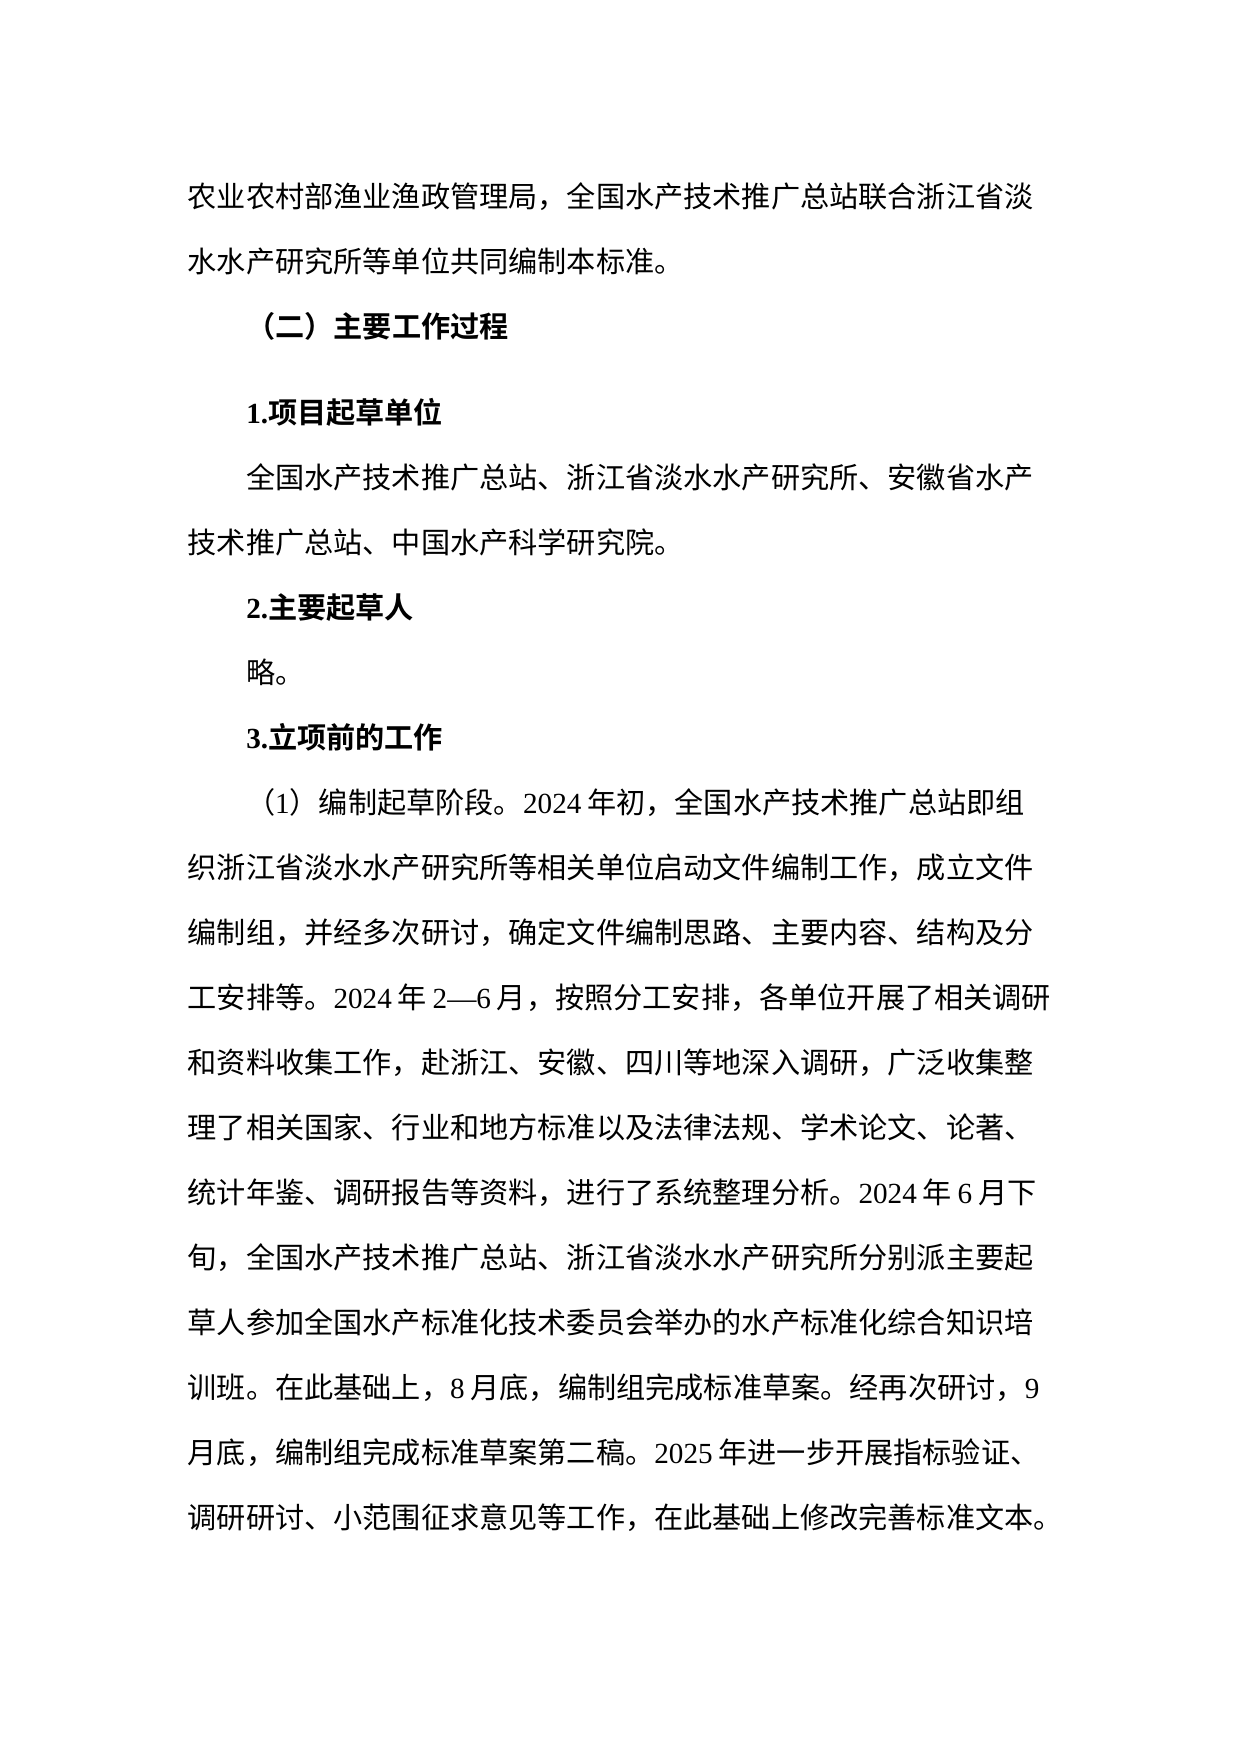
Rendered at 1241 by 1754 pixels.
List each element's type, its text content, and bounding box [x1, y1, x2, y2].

list 1.项目起草单位 [187, 378, 1053, 443]
text （二）主要工作过程 [187, 292, 1053, 357]
list 2.主要起草人 [187, 573, 1053, 638]
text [187, 162, 1053, 292]
list 3.立项前的工作 [187, 703, 1053, 768]
list （1）编制起草阶段。2024年初，全国水产技术推广总站即组织浙江省淡水水产研究所等相关单位启动文件编制工作，成立文件编制组，并经多次研讨，确定文件编制思路、主要内容、结构及分工安排等。2024年2—6月，按照分工安排，各单位开展了相关调研和资料收集工作，赴浙江、安徽、四川等地深入调研，广泛收集整理了相关国家、行业和地方标准以及法律法规、学术论文、论著、统计年鉴、调研报告等资料，进行了系统整理分析。2024年6月下旬，全国水产技术推广总站、浙江省淡水水产研究所分别派主要起草人参加全国水产标准化技术委员会举办的水产标准化综合知识培训班。在此基础上，8月底，编制组完成标准草案。经再次研讨，9月底，编制组完成标准草案第二稿。2025年进一步开展指标验证、调研研讨、小范围征求意见等工作，在此基础上修改完善标准文本。 [187, 768, 1053, 1548]
list 略。 [187, 638, 1053, 703]
text 全国水产技术推广总站、浙江省淡水水产研究所、安徽省水产技术推广总站、中国水产科学研究院。 [187, 443, 1053, 573]
